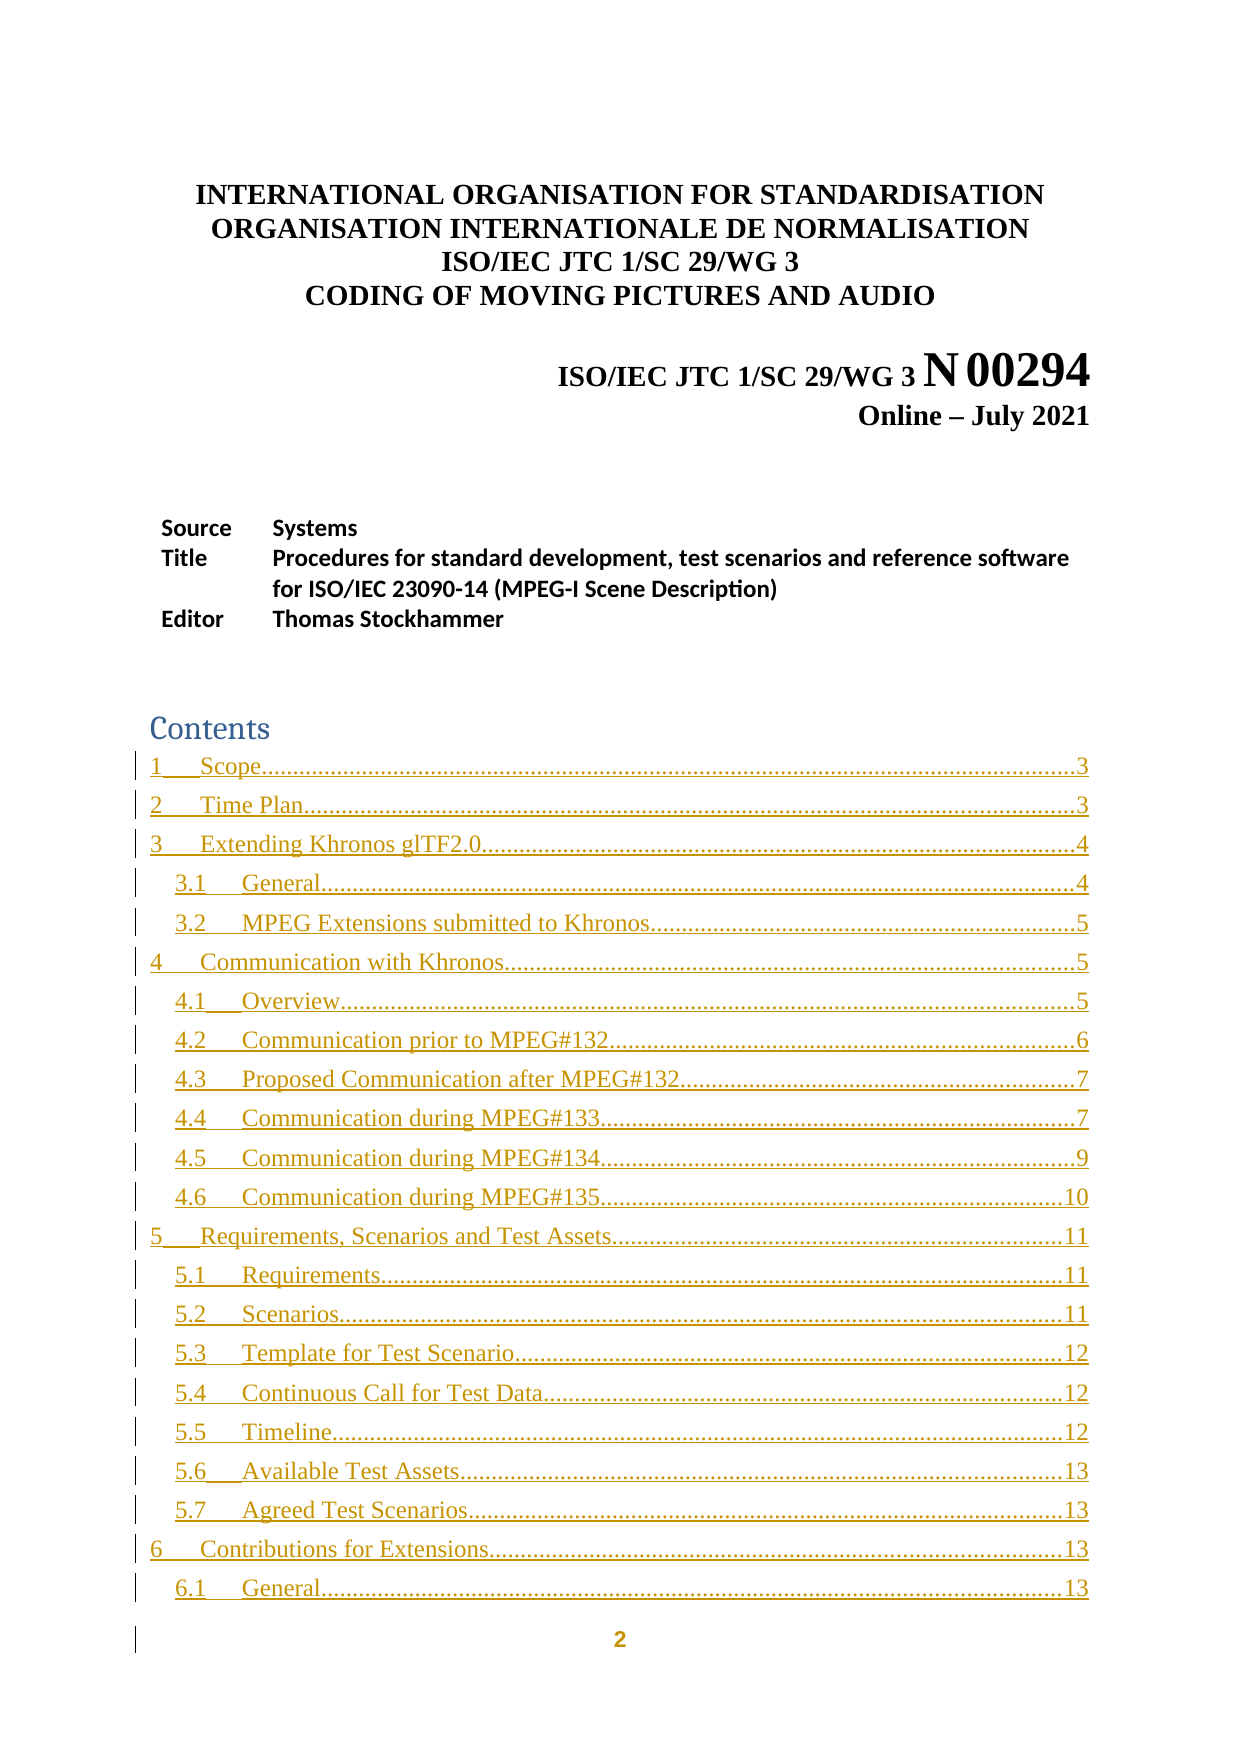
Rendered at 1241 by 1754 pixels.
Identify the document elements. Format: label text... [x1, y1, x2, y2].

text ISO/IEC JTC 1/SC 29/WG 3 N 00294 [150, 340, 1090, 398]
table_header Systems [261, 512, 1089, 542]
table_header Source [150, 512, 261, 542]
text ORGANISATION INTERNATIONALE DE NORMALISATION [150, 211, 1090, 244]
table_cell Thomas Stockhammer [261, 603, 1089, 634]
table_cell Procedures for standard development, test scenarios and reference software for ISO/IEC 23090-14 (MPEG-I Scene Description) [261, 542, 1089, 603]
table_cell Editor [150, 603, 261, 634]
text Online – July 2021 [150, 398, 1090, 431]
text ISO/IEC JTC 1/SC 29/WG 3 [150, 244, 1090, 278]
table_cell Title [150, 542, 261, 603]
text INTERNATIONAL ORGANISATION FOR STANDARDISATION [150, 177, 1090, 211]
text CODING OF MOVING PICTURES AND AUDIO [150, 278, 1090, 311]
